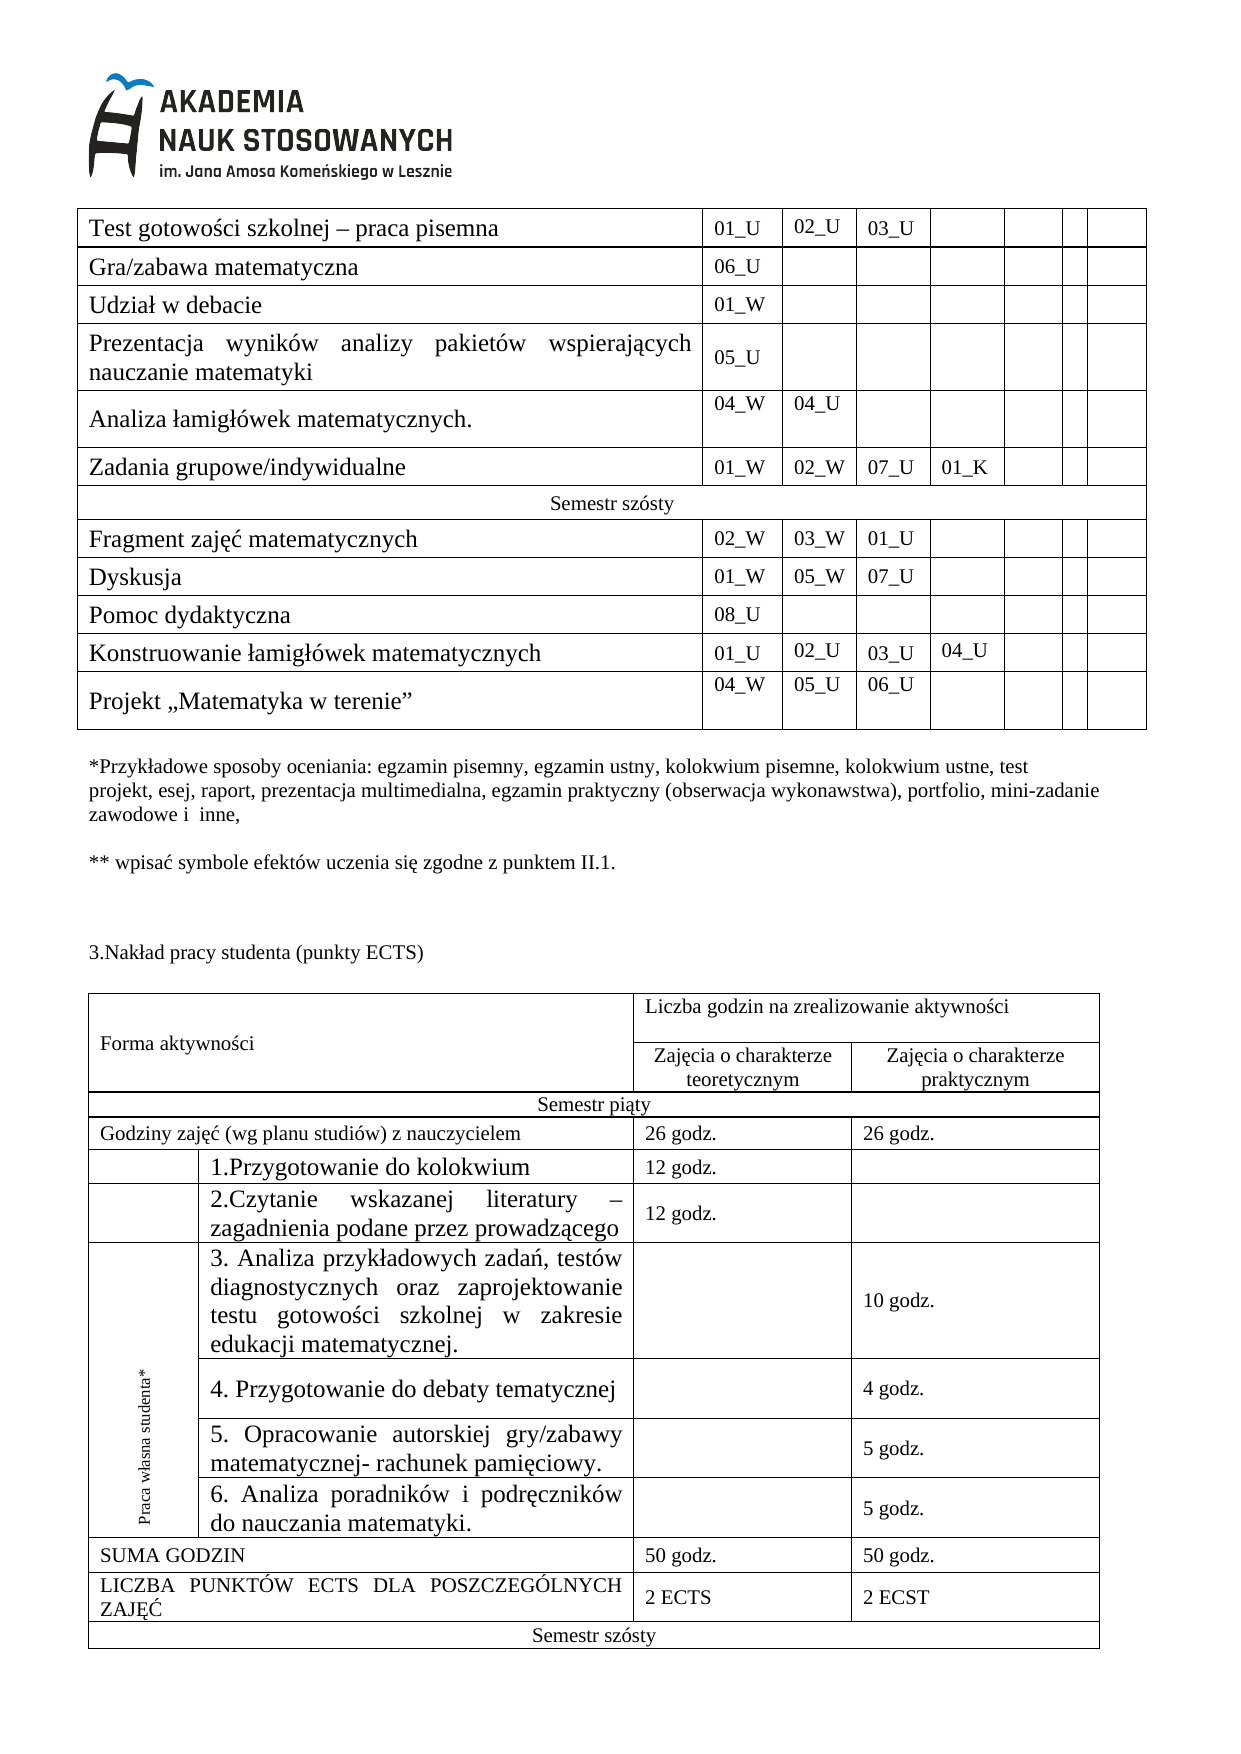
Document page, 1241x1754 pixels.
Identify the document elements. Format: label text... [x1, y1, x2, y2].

table_cell [1088, 391, 1146, 447]
table_cell 07_U [857, 448, 930, 485]
table_cell [634, 1243, 851, 1358]
table_cell Zajęcia o charakterze praktycznym [852, 1043, 1099, 1091]
table_cell 01_W [703, 286, 782, 323]
table_cell 6. Analiza poradników i podręczników do nauczania matematyki. [199, 1478, 633, 1537]
table_cell 04_U [931, 634, 1004, 671]
table_cell [931, 286, 1004, 323]
table_cell 05_U [703, 324, 782, 389]
table_cell [1088, 634, 1146, 671]
table_cell 01_U [703, 634, 782, 671]
table_cell 03_W [783, 520, 856, 557]
table_cell 02_U [783, 634, 856, 671]
table_cell 26 godz. [634, 1118, 851, 1149]
table_cell 2 ECST [852, 1573, 1099, 1621]
table_cell 5 godz. [852, 1478, 1099, 1537]
table_cell [1005, 391, 1062, 447]
table_cell [1005, 209, 1062, 246]
table_cell 04_W [703, 672, 782, 729]
table_cell Godziny zajęć (wg planu studiów) z nauczycielem [89, 1118, 633, 1149]
table_cell [1063, 596, 1087, 633]
table_cell SUMA GODZIN [89, 1538, 633, 1572]
table_cell [931, 520, 1004, 557]
table_cell 2.Czytanie wskazanej literatury – zagadnienia podane przez prowadzącego [199, 1184, 633, 1242]
table_cell Semestr piąty [89, 1093, 1099, 1116]
table_cell 4. Przygotowanie do debaty tematycznej [199, 1359, 633, 1418]
table_cell 05_U [783, 672, 856, 729]
table_cell 50 godz. [634, 1538, 851, 1572]
table_cell [1005, 324, 1062, 389]
table_cell 05_W [783, 558, 856, 595]
table_cell Semestr szósty [89, 1622, 1099, 1647]
table_cell Semestr szósty [78, 486, 1146, 519]
table_cell Dyskusja [78, 558, 702, 595]
table_cell [1063, 209, 1087, 246]
table_cell Projekt „Matematyka w terenie” [78, 672, 702, 729]
table_cell [1005, 558, 1062, 595]
table_cell [931, 596, 1004, 633]
table_cell 07_U [857, 558, 930, 595]
table_cell Zadania grupowe/indywidualne [78, 448, 702, 485]
table_cell 01_K [931, 448, 1004, 485]
table_cell 3. Analiza przykładowych zadań, testów diagnostycznych oraz zaprojektowanie testu gotowości szkolnej w zakresie edukacji matematycznej. [199, 1243, 633, 1358]
table_cell [1088, 448, 1146, 485]
table_cell Udział w debacie [78, 286, 702, 323]
table_header Forma aktywności [89, 994, 633, 1091]
table_cell LICZBA PUNKTÓW ECTS DLA POSZCZEGÓLNYCH ZAJĘĆ [89, 1573, 633, 1621]
table_cell Zajęcia o charakterze teoretycznym [634, 1043, 851, 1091]
table_cell [931, 558, 1004, 595]
table_cell Fragment zajęć matematycznych [78, 520, 702, 557]
text 3.Nakład pracy studenta (punkty ECTS) [89, 940, 1152, 964]
table_cell 5. Opracowanie autorskiej gry/zabawy matematycznej- rachunek pamięciowy. [199, 1419, 633, 1477]
table_cell [1063, 248, 1087, 284]
table_cell 01_W [703, 558, 782, 595]
table_cell [1088, 324, 1146, 389]
table_cell [1063, 324, 1087, 389]
table_cell 01_U [857, 520, 930, 557]
table_cell [1005, 248, 1062, 284]
table_cell 10 godz. [852, 1243, 1099, 1358]
table_cell [1088, 672, 1146, 729]
table_cell [783, 248, 856, 284]
table_cell [931, 672, 1004, 729]
table_cell [1005, 596, 1062, 633]
table_cell Gra/zabawa matematyczna [78, 248, 702, 284]
table_cell [1005, 520, 1062, 557]
table_cell 03_U [857, 634, 930, 671]
table_cell [857, 324, 930, 389]
table_cell 04_U [783, 391, 856, 447]
table_cell 5 godz. [852, 1419, 1099, 1477]
table_cell 08_U [703, 596, 782, 633]
table_cell [931, 324, 1004, 389]
table_cell [1063, 558, 1087, 595]
table_cell Praca własna studenta* [89, 1243, 198, 1537]
table_cell Prezentacja wyników analizy pakietów wspierających nauczanie matematyki [78, 324, 702, 389]
table_cell [852, 1184, 1099, 1242]
table_cell Pomoc dydaktyczna [78, 596, 702, 633]
table_cell [783, 286, 856, 323]
table_cell 26 godz. [852, 1118, 1099, 1149]
table_cell 02_W [703, 520, 782, 557]
table_cell [852, 1150, 1099, 1183]
table_cell 03_U [857, 209, 930, 246]
table_cell [1063, 634, 1087, 671]
table_cell [857, 596, 930, 633]
table_cell [89, 1150, 198, 1183]
table_cell [1005, 672, 1062, 729]
table_cell [1063, 520, 1087, 557]
table_cell 01_U [703, 209, 782, 246]
table_cell Analiza łamigłówek matematycznych. [78, 391, 702, 447]
table_cell [1063, 286, 1087, 323]
table_cell [931, 209, 1004, 246]
table_cell [1088, 248, 1146, 284]
table_cell [1088, 596, 1146, 633]
table_cell 1.Przygotowanie do kolokwium [199, 1150, 633, 1183]
table_cell Test gotowości szkolnej – praca pisemna [78, 209, 702, 246]
table_cell [857, 286, 930, 323]
table_cell 12 godz. [634, 1184, 851, 1242]
table_cell 06_U [703, 248, 782, 284]
table_cell [1088, 209, 1146, 246]
table_cell Konstruowanie łamigłówek matematycznych [78, 634, 702, 671]
text projekt, esej, raport, prezentacja multimedialna, egzamin praktyczny (obserwacja wykonawstwa), portfolio, mini-zadanie zawodowe i inne, ** wpisać symbole efektów uczenia się zgodne z punktem II.1. [89, 778, 1152, 874]
table_cell 4 godz. [852, 1359, 1099, 1418]
table_cell [634, 1359, 851, 1418]
table_cell 02_U [783, 209, 856, 246]
table_cell 2 ECTS [634, 1573, 851, 1621]
table_cell [783, 324, 856, 389]
table_cell [857, 391, 930, 447]
text *Przykładowe sposoby oceniania: egzamin pisemny, egzamin ustny, kolokwium pisemne, kolokwium ustne, test [89, 754, 1152, 778]
table_cell [857, 248, 930, 284]
table_cell [634, 1478, 851, 1537]
table_cell [783, 596, 856, 633]
table_cell 12 godz. [634, 1150, 851, 1183]
table_header Liczba godzin na zrealizowanie aktywności [634, 994, 1099, 1042]
picture [88, 73, 452, 180]
table_cell [89, 1184, 198, 1242]
table_cell [634, 1419, 851, 1477]
table_cell [1088, 558, 1146, 595]
table_cell [931, 248, 1004, 284]
table_cell 50 godz. [852, 1538, 1099, 1572]
table_cell 04_W [703, 391, 782, 447]
table_cell [1063, 391, 1087, 447]
table_cell [1005, 448, 1062, 485]
table_cell [1063, 672, 1087, 729]
table_cell [1088, 520, 1146, 557]
table_cell 01_W [703, 448, 782, 485]
table_cell [1088, 286, 1146, 323]
table_cell [931, 391, 1004, 447]
table_cell [1063, 448, 1087, 485]
table_cell [1005, 634, 1062, 671]
table_cell 02_W [783, 448, 856, 485]
table_cell 06_U [857, 672, 930, 729]
table_cell [1005, 286, 1062, 323]
